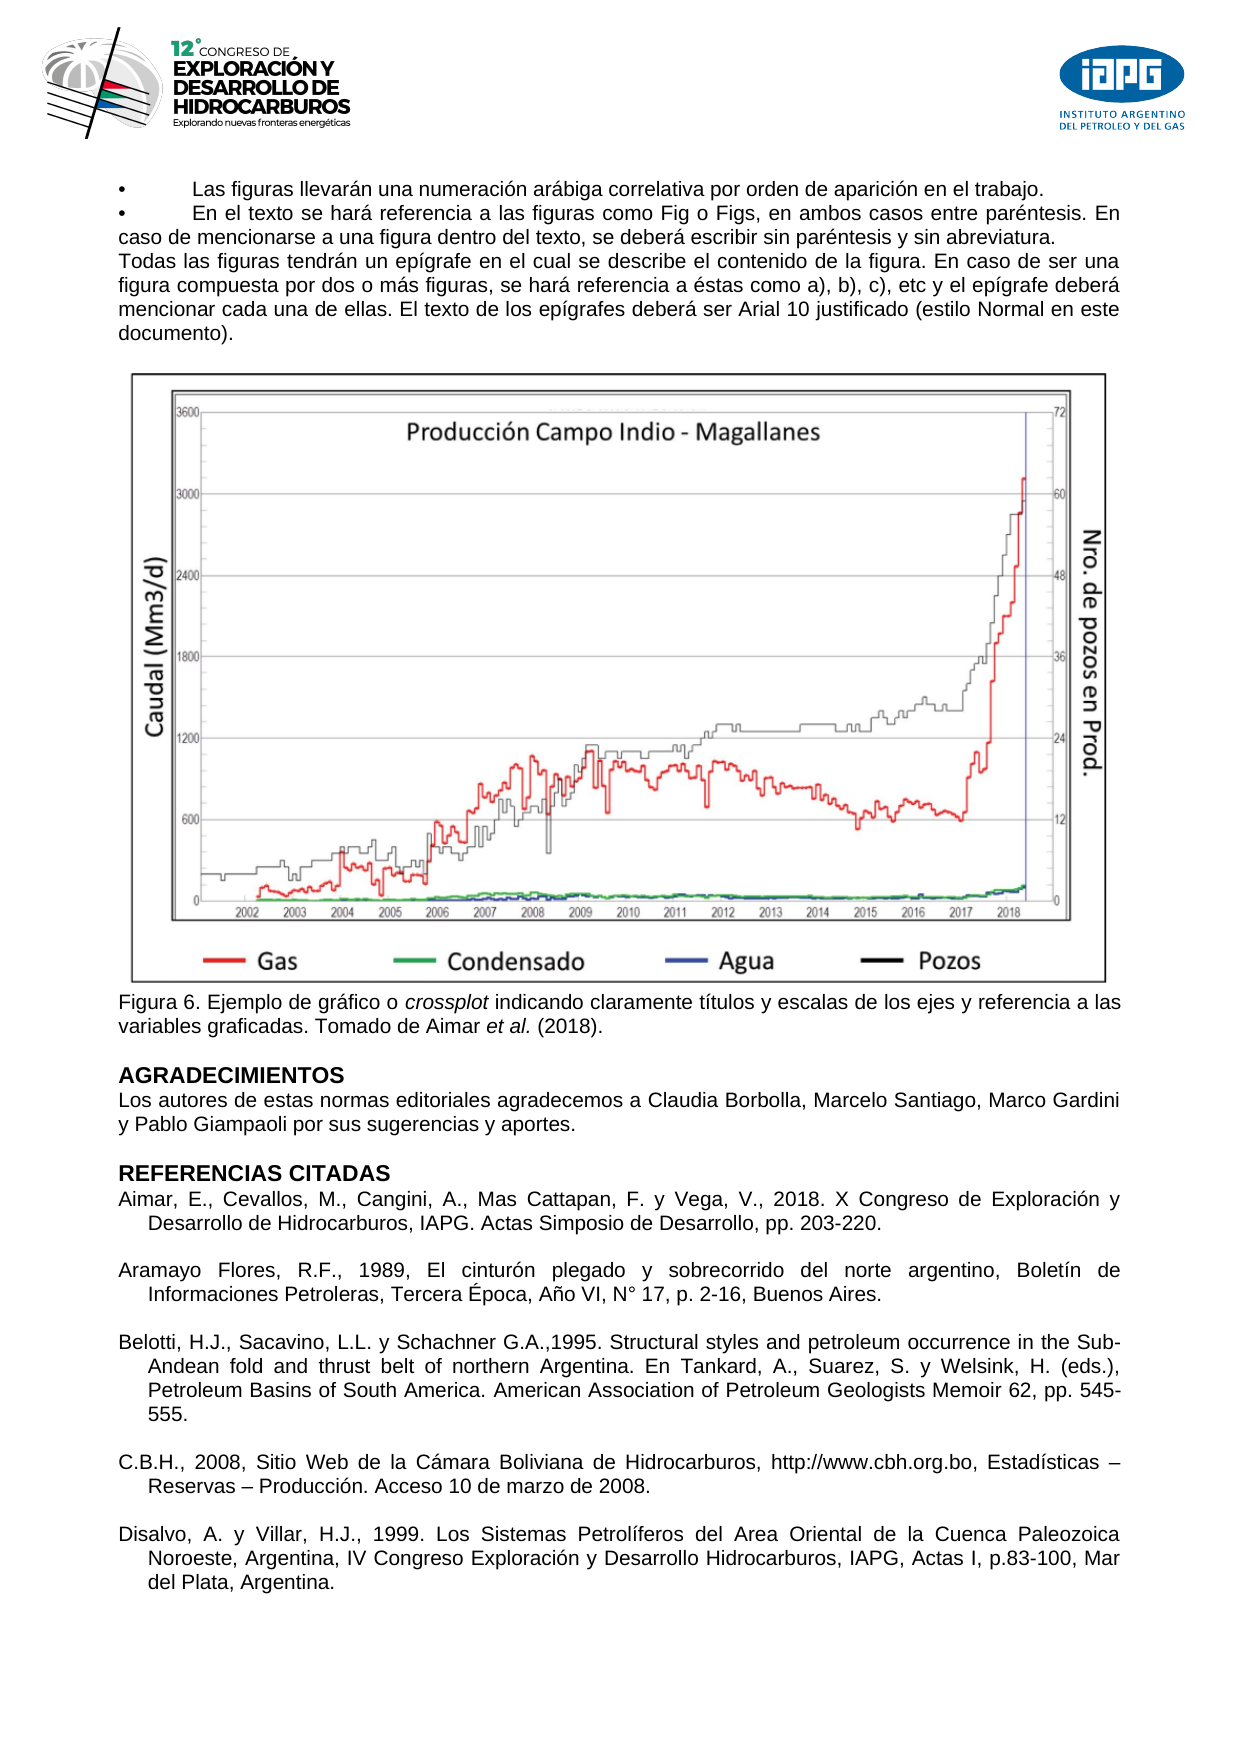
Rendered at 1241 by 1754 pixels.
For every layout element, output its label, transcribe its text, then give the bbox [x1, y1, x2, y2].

picture [34, 23, 366, 149]
text C.B.H., 2008, Sitio Web de la Cámara Boliviana de Hidrocarburos, http://www.cbh.org.bo, Estadísticas – Reservas – Producción. Acceso 10 de marzo de 2008. [118, 1450, 1122, 1498]
subtitle REFERENCIAS CITADAS [118, 1160, 1122, 1186]
picture [118, 368, 1123, 990]
text Disalvo, A. y Villar, H.J., 1999. Los Sistemas Petrolíferos del Area Oriental de la Cuenca Paleozoica Noroeste, Argentina, IV Congreso Exploración y Desarrollo Hidrocarburos, IAPG, Actas I, p.83-100, Mar del Plata, Argentina. [118, 1522, 1122, 1594]
text • En el texto se hará referencia a las figuras como Fig o Figs, en ambos casos entre paréntesis. En caso de mencionarse a una figura dentro del texto, se deberá escribir sin paréntesis y sin abreviatura. [118, 201, 1122, 249]
text Aimar, E., Cevallos, M., Cangini, A., Mas Cattapan, F. y Vega, V., 2018. X Congreso de Exploración y Desarrollo de Hidrocarburos, IAPG. Actas Simposio de Desarrollo, pp. 203-220. [118, 1186, 1122, 1234]
picture [1059, 45, 1185, 130]
text Los autores de estas normas editoriales agradecemos a Claudia Borbolla, Marcelo Santiago, Marco Gardini y Pablo Giampaoli por sus sugerencias y aportes. [118, 1088, 1122, 1136]
text Todas las figuras tendrán un epígrafe en el cual se describe el contenido de la figura. En caso de ser una figura compuesta por dos o más figuras, se hará referencia a éstas como a), b), c), etc y el epígrafe deberá mencionar cada una de ellas. El texto de los epígrafes deberá ser Arial 10 justificado (estilo Normal en este documento). [118, 249, 1122, 345]
text • Las figuras llevarán una numeración arábiga correlativa por orden de aparición en el trabajo. [118, 177, 1122, 201]
text Aramayo Flores, R.F., 1989, El cinturón plegado y sobrecorrido del norte argentino, Boletín de Informaciones Petroleras, Tercera Época, Año VI, N° 17, p. 2-16, Buenos Aires. [118, 1258, 1122, 1306]
text Figura 6. Ejemplo de gráfico o crossplot indicando claramente títulos y escalas de los ejes y referencia a las variables graficadas. Tomado de Aimar et al. (2018). [118, 990, 1122, 1038]
subtitle AGRADECIMIENTOS [118, 1062, 1122, 1088]
text Belotti, H.J., Sacavino, L.L. y Schachner G.A.,1995. Structural styles and petroleum occurrence in the Sub-Andean fold and thrust belt of northern Argentina. En Tankard, A., Suarez, S. y Welsink, H. (eds.), Petroleum Basins of South America. American Association of Petroleum Geologists Memoir 62, pp. 545-555. [118, 1330, 1122, 1426]
